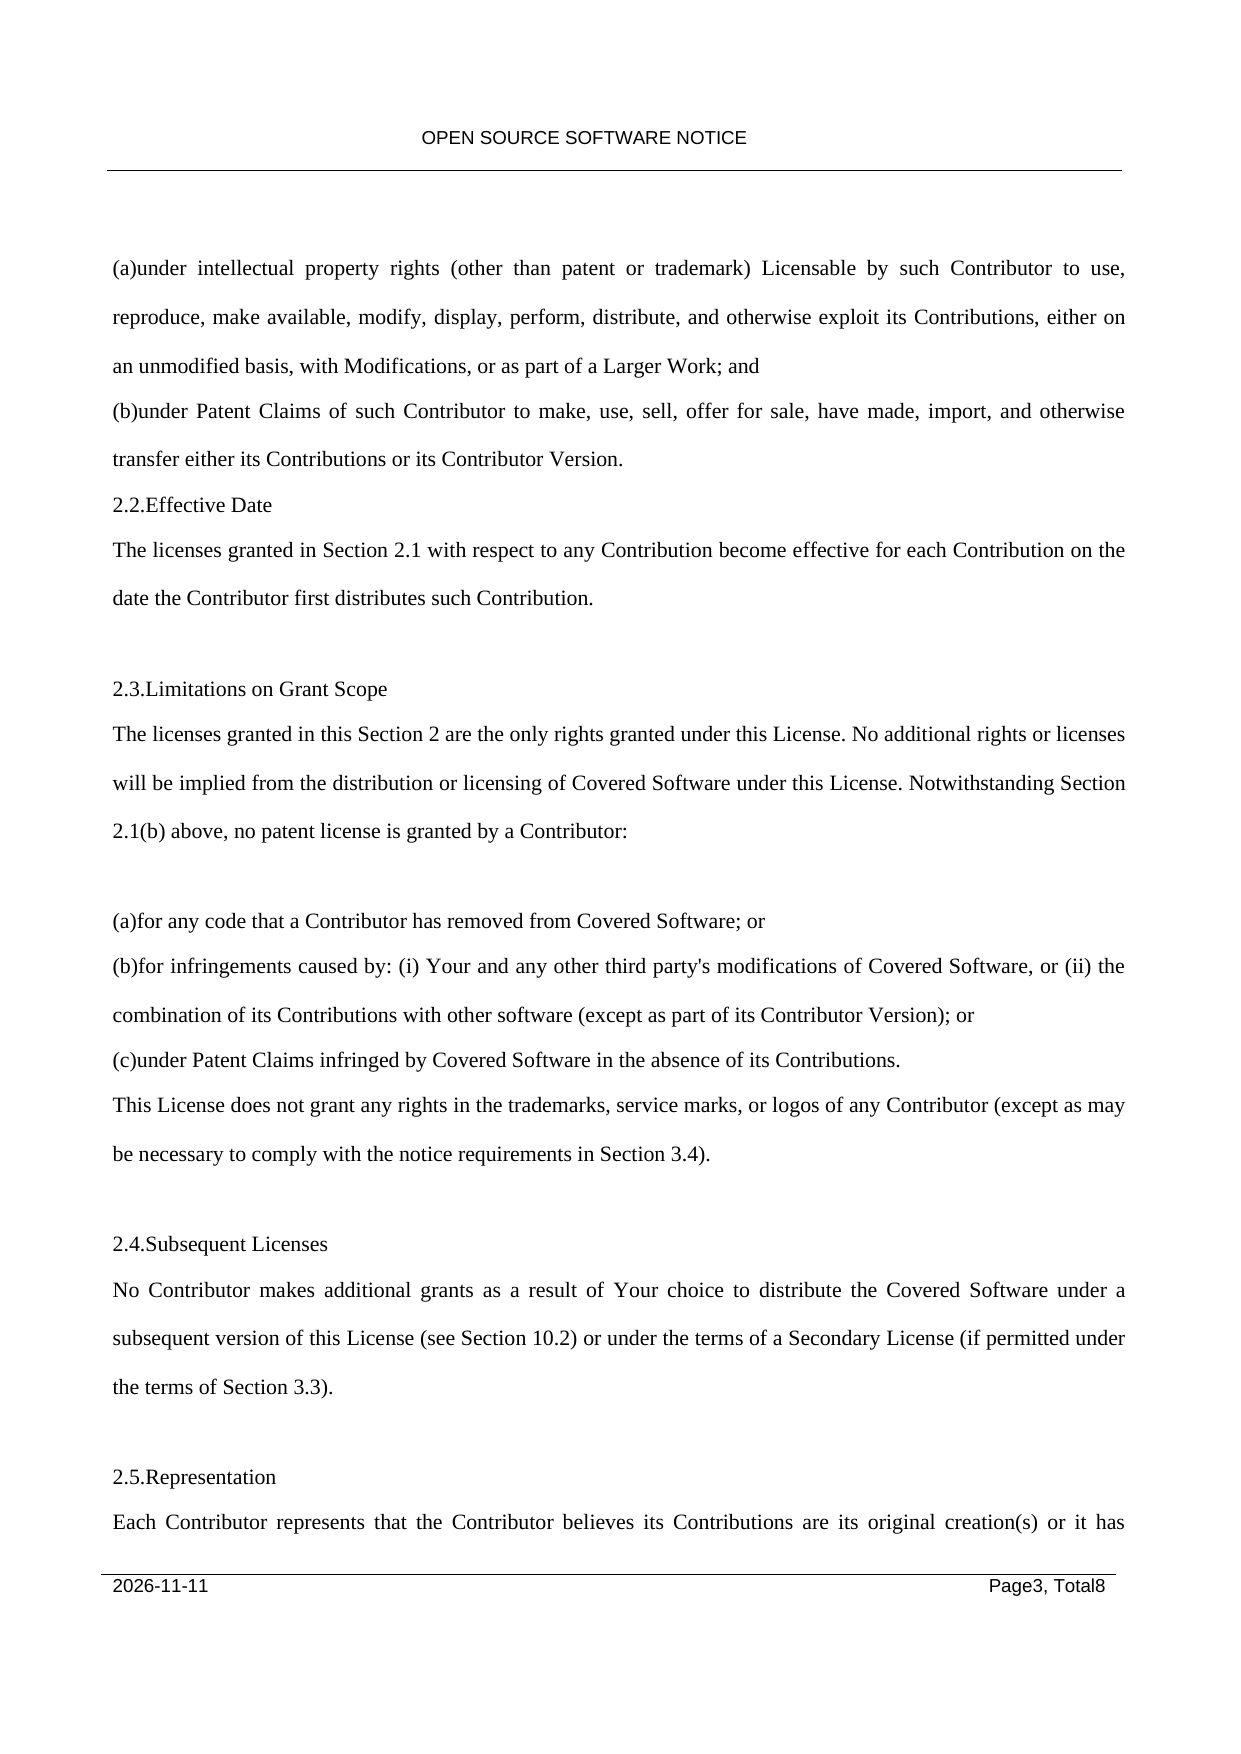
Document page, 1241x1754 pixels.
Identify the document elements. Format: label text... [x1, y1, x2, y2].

text The licenses granted in Section 2.1 with respect to any Contribution become effective for each Contribution on the date the Contributor first distributes such Contribution. [112, 533, 1128, 614]
text 2.4.Subsequent Licenses [112, 1228, 1128, 1260]
text 2.5.Representation [112, 1461, 1128, 1493]
text 2.2.Effective Date [112, 488, 1128, 520]
text (b)for infringements caused by: (i) Your and any other third party's modifications of Covered Software, or (ii) the combination of its Contributions with other software (except as part of its Contributor Version); or [112, 950, 1128, 1031]
text No Contributor makes additional grants as a result of Your choice to distribute the Covered Software under a subsequent version of this License (see Section 10.2) or under the terms of a Secondary License (if permitted under the terms of Section 3.3). [112, 1273, 1128, 1403]
text (b)under Patent Claims of such Contributor to make, use, sell, offer for sale, have made, import, and otherwise transfer either its Contributions or its Contributor Version. [112, 394, 1128, 475]
text (a)under intellectual property rights (other than patent or trademark) Licensable by such Contributor to use, reproduce, make available, modify, display, perform, distribute, and otherwise exploit its Contributions, either on an unmodified basis, with Modifications, or as part of a Larger Work; and [112, 251, 1128, 381]
text This License does not grant any rights in the trademarks, service marks, or logos of any Contributor (except as may be necessary to comply with the notice requirements in Section 3.4). [112, 1089, 1128, 1170]
text (a)for any code that a Contributor has removed from Covered Software; or [112, 905, 1128, 937]
text 2.3.Limitations on Grant Scope [112, 672, 1128, 704]
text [112, 1506, 1128, 1538]
text (c)under Patent Claims infringed by Covered Software in the absence of its Contributions. [112, 1044, 1128, 1076]
text The licenses granted in this Section 2 are the only rights granted under this License. No additional rights or licenses will be implied from the distribution or licensing of Covered Software under this License. Notwithstanding Section 2.1(b) above, no patent license is granted by a Contributor: [112, 717, 1128, 847]
